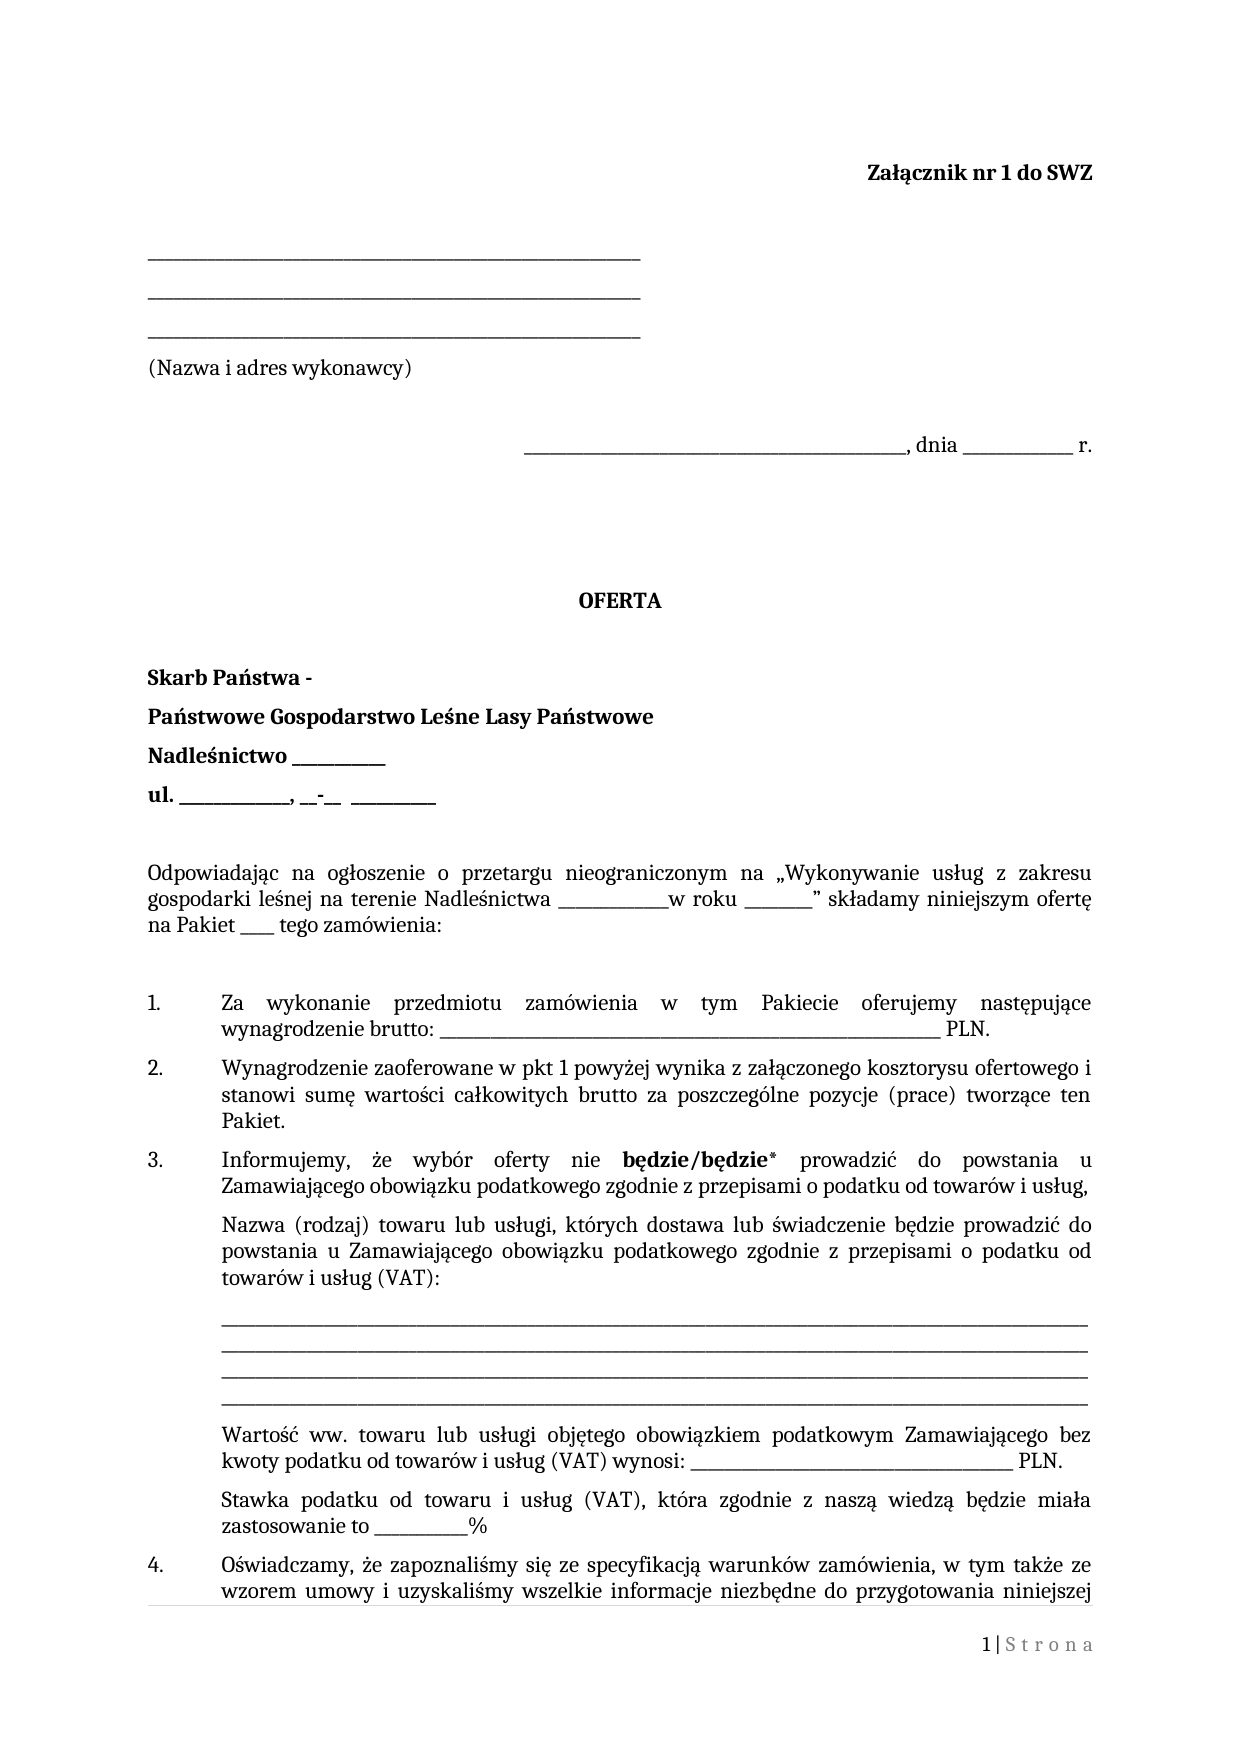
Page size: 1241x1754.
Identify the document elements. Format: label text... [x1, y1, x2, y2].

text __________________________________________________________ [148, 238, 1093, 264]
text Załącznik nr 1 do SWZ [148, 160, 1093, 186]
text _____________________________________________, dnia _____________ r. [148, 432, 1093, 458]
text __________________________________________________________ [148, 277, 1093, 303]
text Państwowe Gospodarstwo Leśne Lasy Państwowe [148, 704, 1093, 730]
text ________________________________________________________________________________________________________________________________________________________________________________________________________________________________________________________________________________________________________________________________________________________________________________________________________________________ [221, 1303, 1093, 1409]
text 2. Wynagrodzenie zaoferowane w pkt 1 powyżej wynika z załączonego kosztorysu ofertowego i stanowi sumę wartości całkowitych brutto za poszczególne pozycje (prace) tworzące ten Pakiet. [148, 1055, 1093, 1134]
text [148, 1552, 1093, 1604]
text ul. _____________, __-__ __________ [148, 782, 1093, 808]
text Wartość ww. towaru lub usługi objętego obowiązkiem podatkowym Zamawiającego bez kwoty podatku od towarów i usług (VAT) wynosi: ______________________________________ PLN. [221, 1421, 1093, 1474]
text Stawka podatku od towaru i usług (VAT), która zgodnie z naszą wiedzą będzie miała zastosowanie to ___________% [221, 1487, 1093, 1539]
text OFERTA [148, 587, 1093, 614]
text Nadleśnictwo ___________ [148, 743, 1093, 769]
text __________________________________________________________ [148, 316, 1093, 342]
text 1. Za wykonanie przedmiotu zamówienia w tym Pakiecie oferujemy następujące wynagrodzenie brutto: ___________________________________________________________ PLN. [148, 990, 1093, 1043]
text (Nazwa i adres wykonawcy) [148, 354, 1093, 381]
text Odpowiadając na ogłoszenie o przetargu nieograniczonym na „Wykonywanie usług z zakresu gospodarki leśnej na terenie Nadleśnictwa _____________w roku ________” składamy niniejszym ofertę na Pakiet ____ tego zamówienia: [148, 859, 1093, 938]
text Skarb Państwa - [148, 665, 1093, 692]
text Nazwa (rodzaj) towaru lub usługi, których dostawa lub świadczenie będzie prowadzić do powstania u Zamawiającego obowiązku podatkowego zgodnie z przepisami o podatku od towarów i usług (VAT): [221, 1212, 1093, 1291]
text 3. Informujemy, że wybór oferty nie będzie/będzie* prowadzić do powstania u Zamawiającego obowiązku podatkowego zgodnie z przepisami o podatku od towarów i usług, [148, 1147, 1093, 1199]
